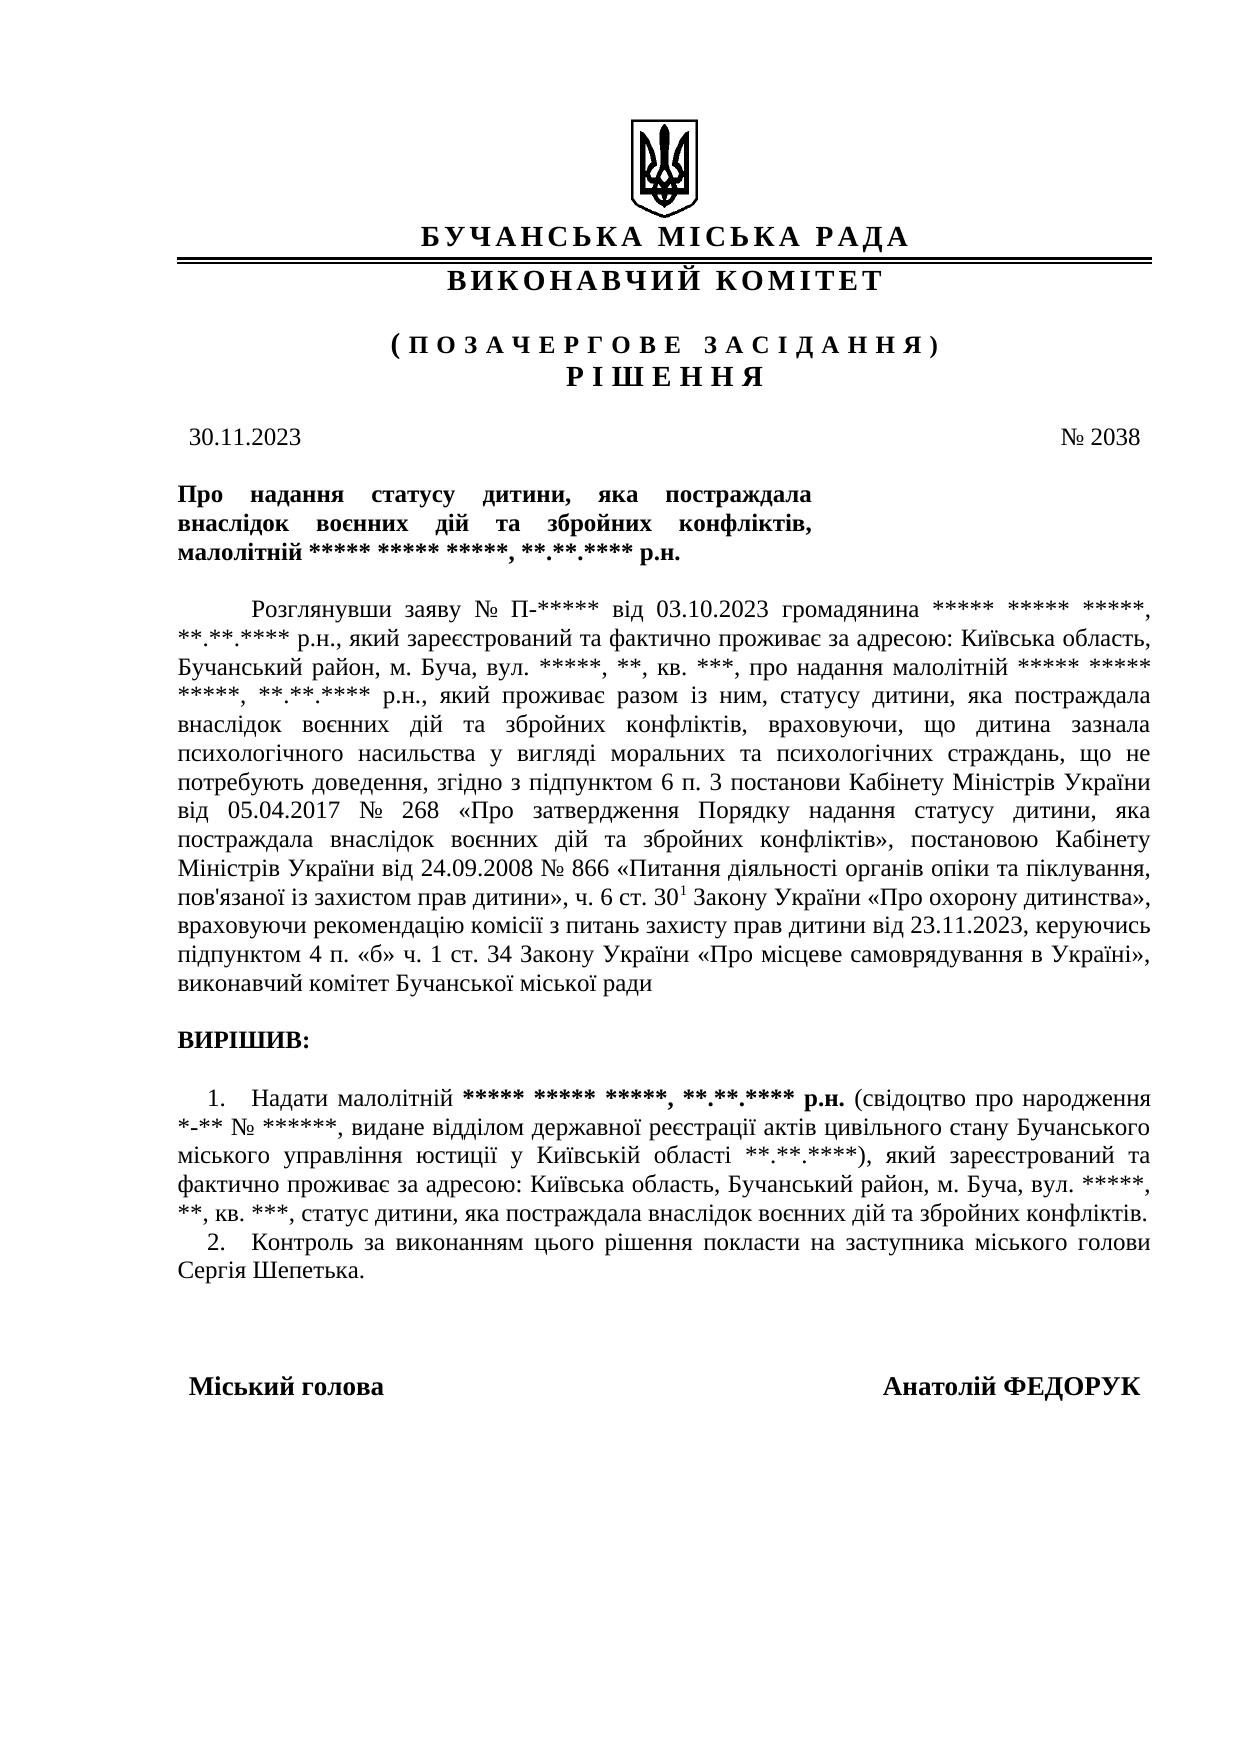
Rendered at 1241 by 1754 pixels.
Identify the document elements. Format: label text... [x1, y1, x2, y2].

text Розглянувши заяву № П-***** від 03.10.2023 громадянина ***** ***** *****, **.**.**** р.н., який зареєстрований та фактично проживає за адресою: Київська область, Бучанський район, м. Буча, вул. *****, **, кв. ***, про надання малолітній ***** ***** *****, **.**.**** р.н., який проживає разом із ним, статусу дитини, яка постраждала внаслідок воєнних дій та збройних конфліктів, враховуючи, що дитина зазнала психологічного насильства у вигляді моральних та психологічних страждань, що не потребують доведення, згідно з підпунктом 6 п. 3 постанови Кабінету Міністрів України від 05.04.2017 № 268 «Про затвердження Порядку надання статусу дитини, яка постраждала внаслідок воєнних дій та збройних конфліктів», постановою Кабінету Міністрів України від 24.09.2008 № 866 «Питання діяльності органів опіки та піклування, пов'язаної із захистом прав дитини», ч. 6 ст. 301 Закону України «Про охорону дитинства», враховуючи рекомендацію комісії з питань захисту прав дитини від 23.11.2023, керуючись підпунктом 4 п. «б» ч. 1 ст. 34 Закону України «Про місцеве самоврядування в Україні», виконавчий комітет Бучанської міської ради [177, 594, 1152, 997]
table_header Міський голова [177, 1370, 663, 1401]
table_header ВИКОНАВЧИЙ КОМІТЕТ [177, 264, 1152, 326]
picture [629, 118, 700, 219]
table_header № 2038 [666, 422, 1152, 450]
text РІШЕННЯ [177, 359, 1152, 393]
text Про надання статусу дитини, яка постраждала внаслідок воєнних дій та збройних конфліктів, малолітній ***** ***** *****, **.**.**** р.н. [177, 479, 812, 565]
table_header Анатолій ФЕДОРУК [663, 1370, 1152, 1401]
list Надати малолітній ***** ***** *****, **.**.**** р.н. (свідоцтво про народження *-** № ******, видане відділом державної реєстрації актів цивільного стану Бучанського міського управління юстиції у Київській області **.**.****), який зареєстрований та фактично проживає за адресою: Київська область, Бучанський район, м. Буча, вул. *****, **, кв. ***, статус дитини, яка постраждала внаслідок воєнних дій та збройних конфліктів. [177, 1083, 1152, 1227]
table_header 30.11.2023 [177, 422, 666, 450]
text ВИРІШИВ: [177, 1025, 1152, 1054]
text (ПОЗАЧЕРГОВЕ ЗАСІДАННЯ) [177, 326, 1152, 359]
list Контроль за виконанням цього рішення покласти на заступника міського голови Сергія Шепетька. [177, 1227, 1152, 1284]
text БУЧАНСЬКА МІСЬКА РАДА [177, 219, 1152, 252]
